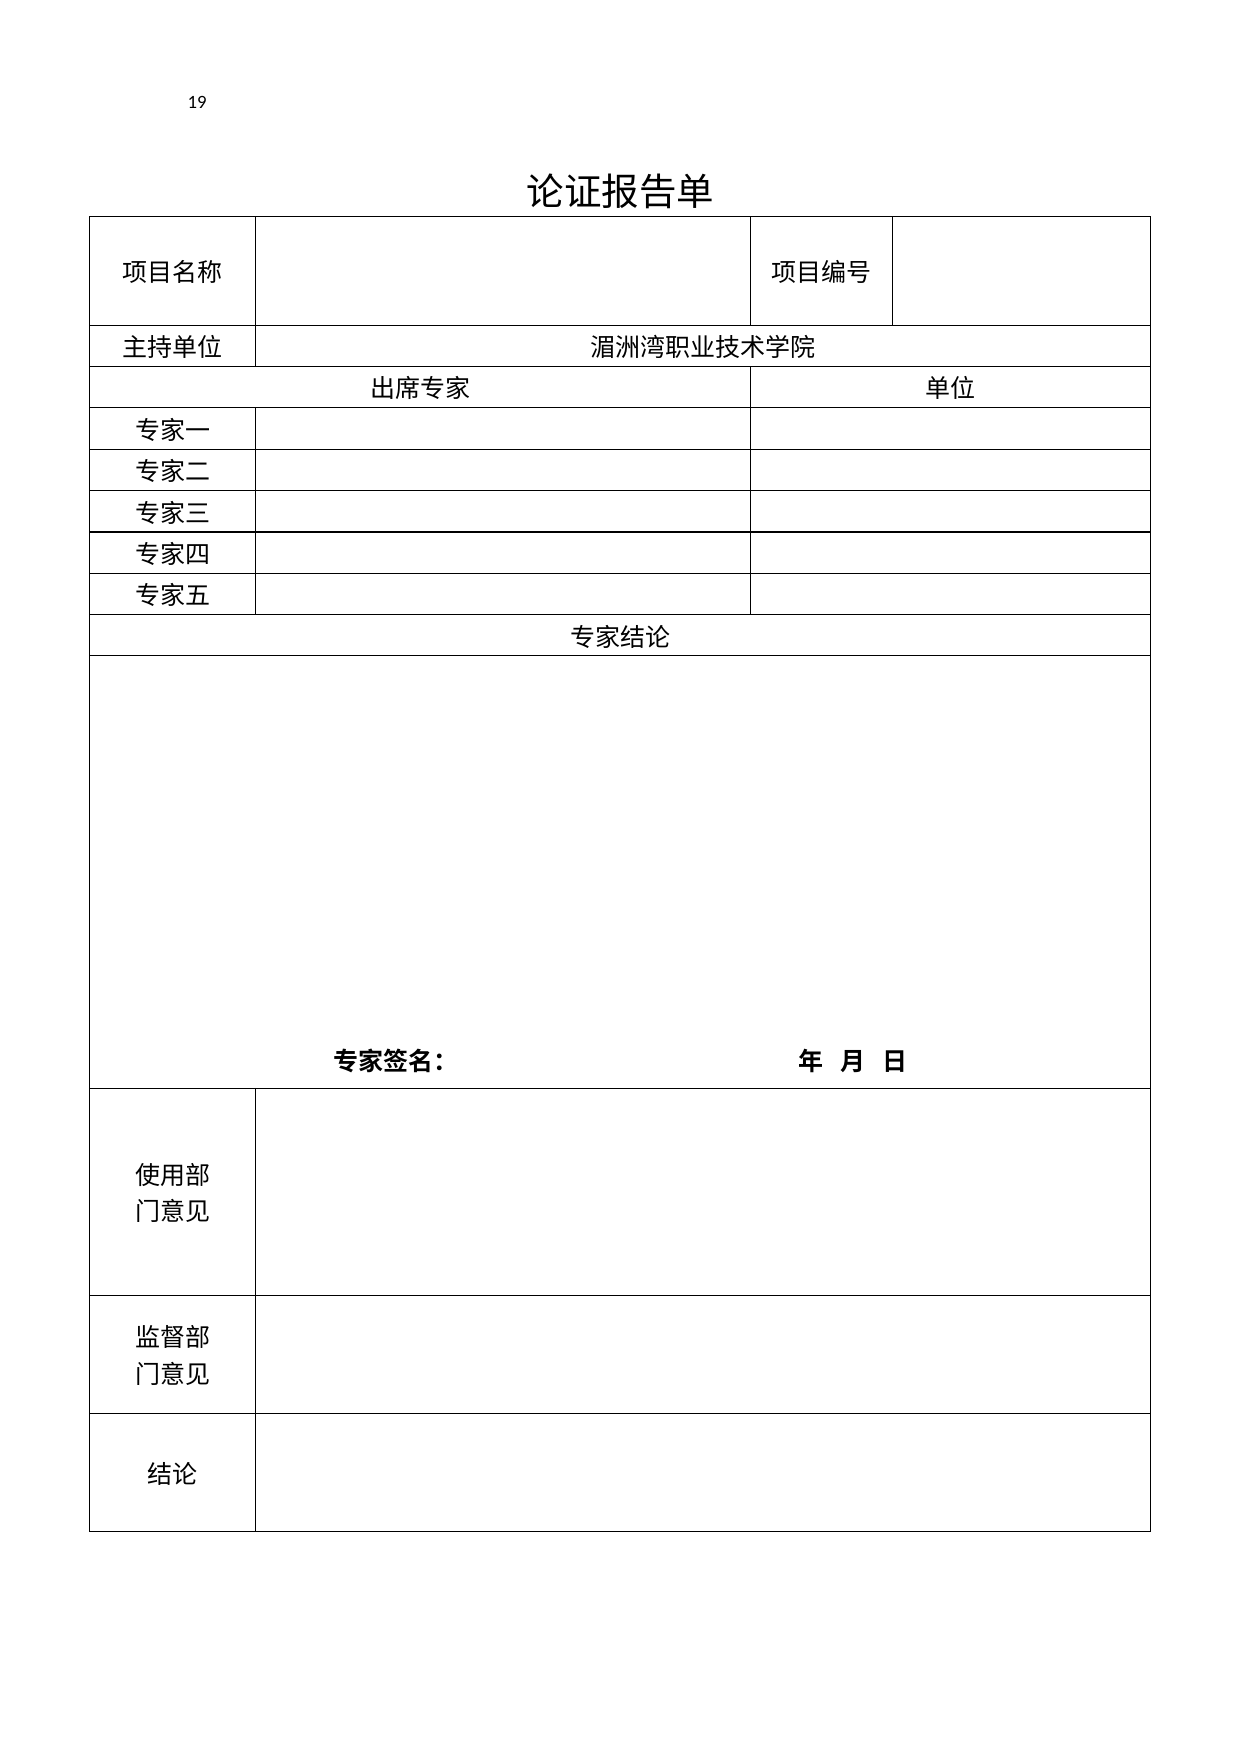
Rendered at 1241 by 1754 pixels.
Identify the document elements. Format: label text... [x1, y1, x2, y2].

table_cell [751, 574, 1150, 614]
table_cell [751, 408, 1150, 449]
table_cell [256, 408, 750, 449]
table_cell 结论 [90, 1414, 255, 1531]
table_cell [751, 450, 1150, 490]
table_cell [256, 450, 750, 490]
table_cell 专家签名： 年 月 日 [90, 656, 1150, 1088]
table_cell [256, 1296, 1150, 1413]
table_cell 专家二 [90, 450, 255, 490]
table_cell 监督部 门意见 [90, 1296, 255, 1413]
table_cell 专家结论 [90, 615, 1150, 655]
table_cell 主持单位 [90, 326, 255, 366]
table_cell 专家三 [90, 491, 255, 531]
table_cell 单位 [751, 367, 1150, 407]
table_cell [256, 1414, 1150, 1531]
table_cell 出席专家 [90, 367, 750, 407]
table_header 项目编号 [751, 217, 892, 324]
table_cell [256, 574, 750, 614]
table_header 项目名称 [90, 217, 255, 324]
table_header [893, 217, 1150, 324]
table_cell 使用部 门意见 [90, 1089, 255, 1294]
text 二〇二三年四月四日论证报告单 [187, 162, 1053, 216]
table_cell 湄洲湾职业技术学院 [256, 326, 1150, 366]
table_header [256, 217, 750, 324]
table_cell [256, 491, 750, 531]
table_cell [256, 1089, 1150, 1294]
table_cell [256, 533, 750, 573]
table_cell 专家四 [90, 533, 255, 573]
table_cell 专家五 [90, 574, 255, 614]
table_cell [751, 533, 1150, 573]
table_cell [751, 491, 1150, 531]
table_cell 专家一 [90, 408, 255, 449]
